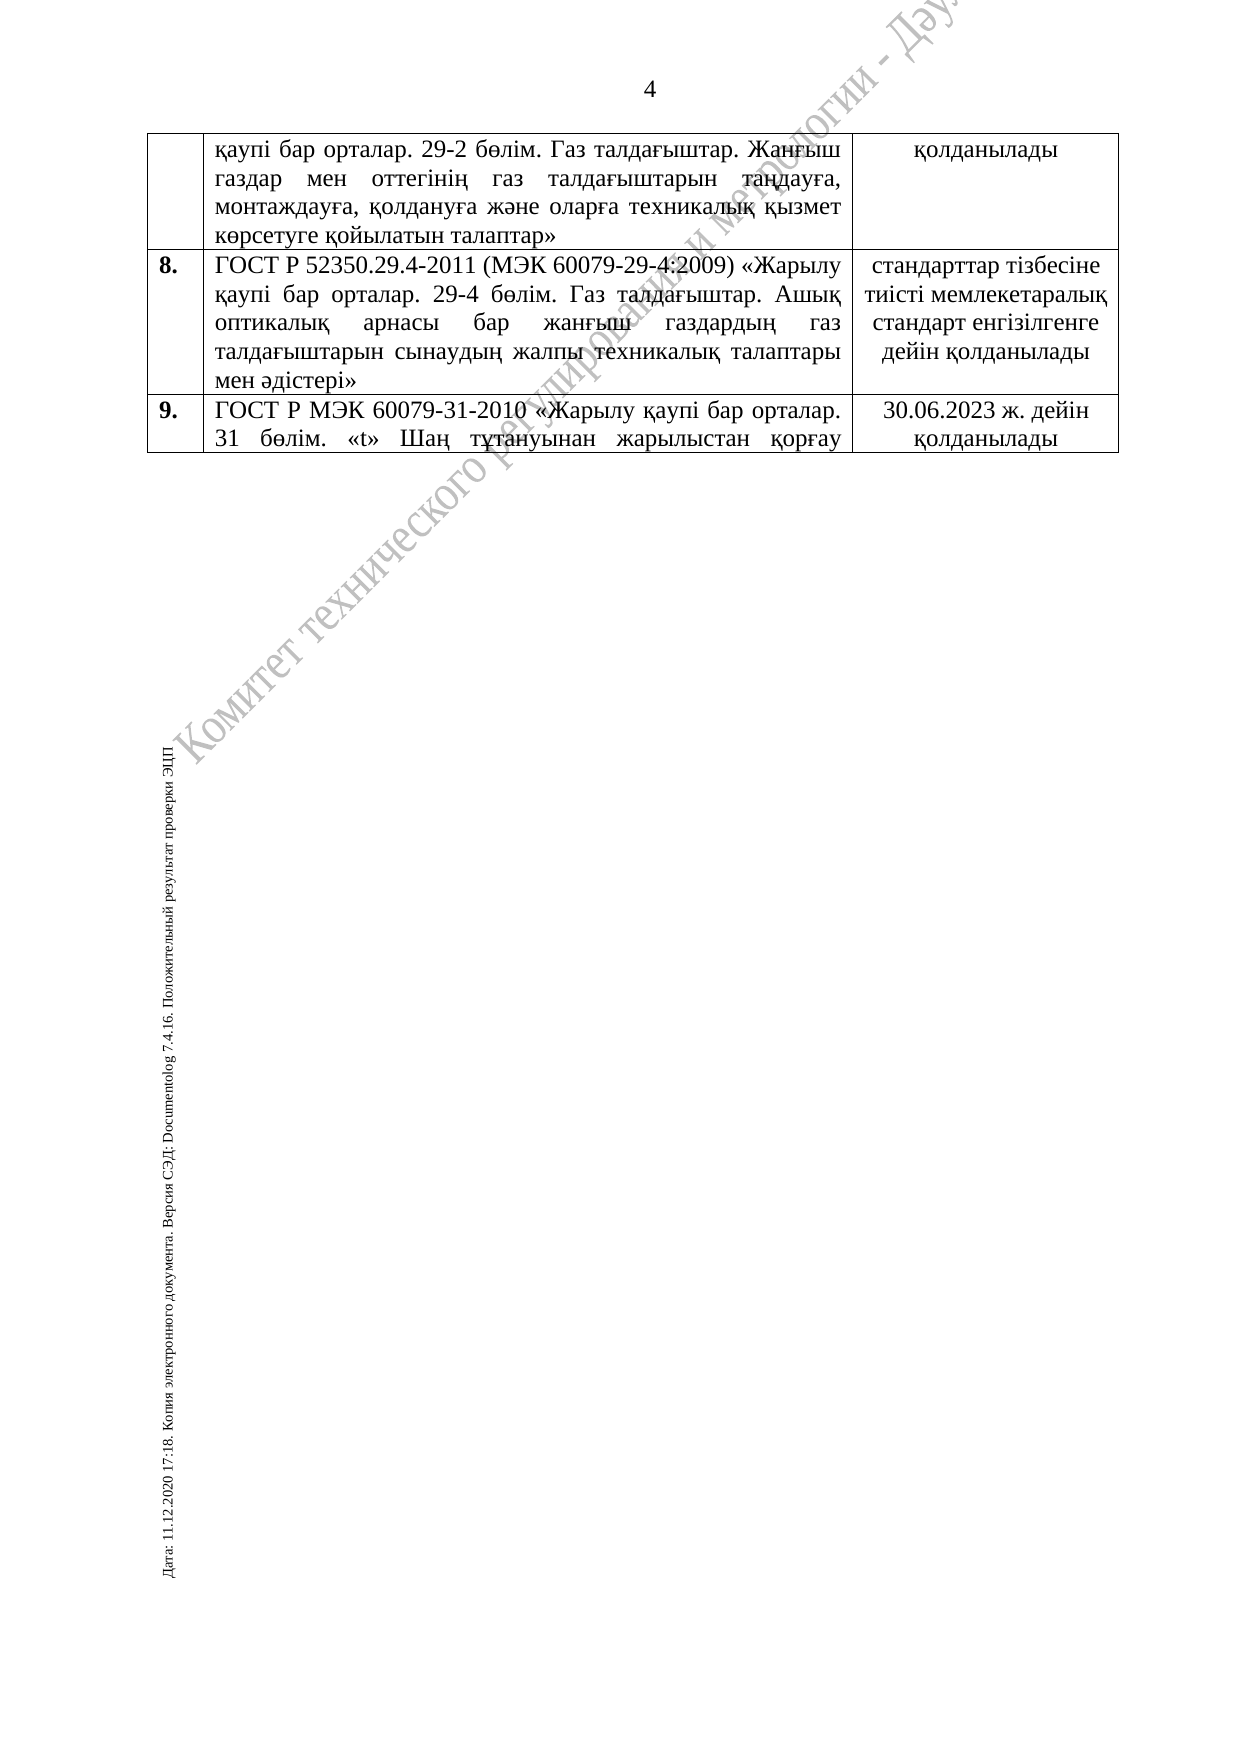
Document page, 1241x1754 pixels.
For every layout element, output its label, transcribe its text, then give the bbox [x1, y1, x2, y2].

table_cell 30.06.2023 ж. дейін қолданылады [853, 395, 1118, 452]
table_cell стандарттар тізбесіне тиісті мемлекетаралық стандарт енгізілгенге дейін қолданылады [853, 250, 1118, 394]
table_cell ГОСТ Р 52350.29.4-2011 (МЭК 60079-29-4:2009) «Жарылу қаупі бар орталар. 29-4 бөлім. Газ талдағыштар. Ашық оптикалық арнасы бар жанғыш газдардың газ талдағыштарын сынаудың жалпы техникалық талаптары мен әдістері» [204, 250, 852, 394]
table_cell [148, 395, 203, 452]
table_cell [148, 250, 203, 394]
table_cell ГОСТ Р МЭК 60079-31-2010 «Жарылу қаупі бар орталар. 31 бөлім. «t» Шаң тұтануынан жарылыстан қорғау түріндегі жабдық» [204, 395, 852, 452]
table_cell ГОСТ Р 52350.29.2-2010 (МЭК 60079-29-2:2007) «Жарылу қаупі бар орталар. 29-2 бөлім. Газ талдағыштар. Жанғыш газдар мен оттегінің газ талдағыштарын таңдауға, монтаждауға, қолдануға және оларға техникалық қызмет көрсетуге қойылатын талаптар» [204, 134, 852, 249]
table_cell 30.06.2023 ж. дейін қолданылады [853, 134, 1118, 249]
table_cell [148, 134, 203, 249]
